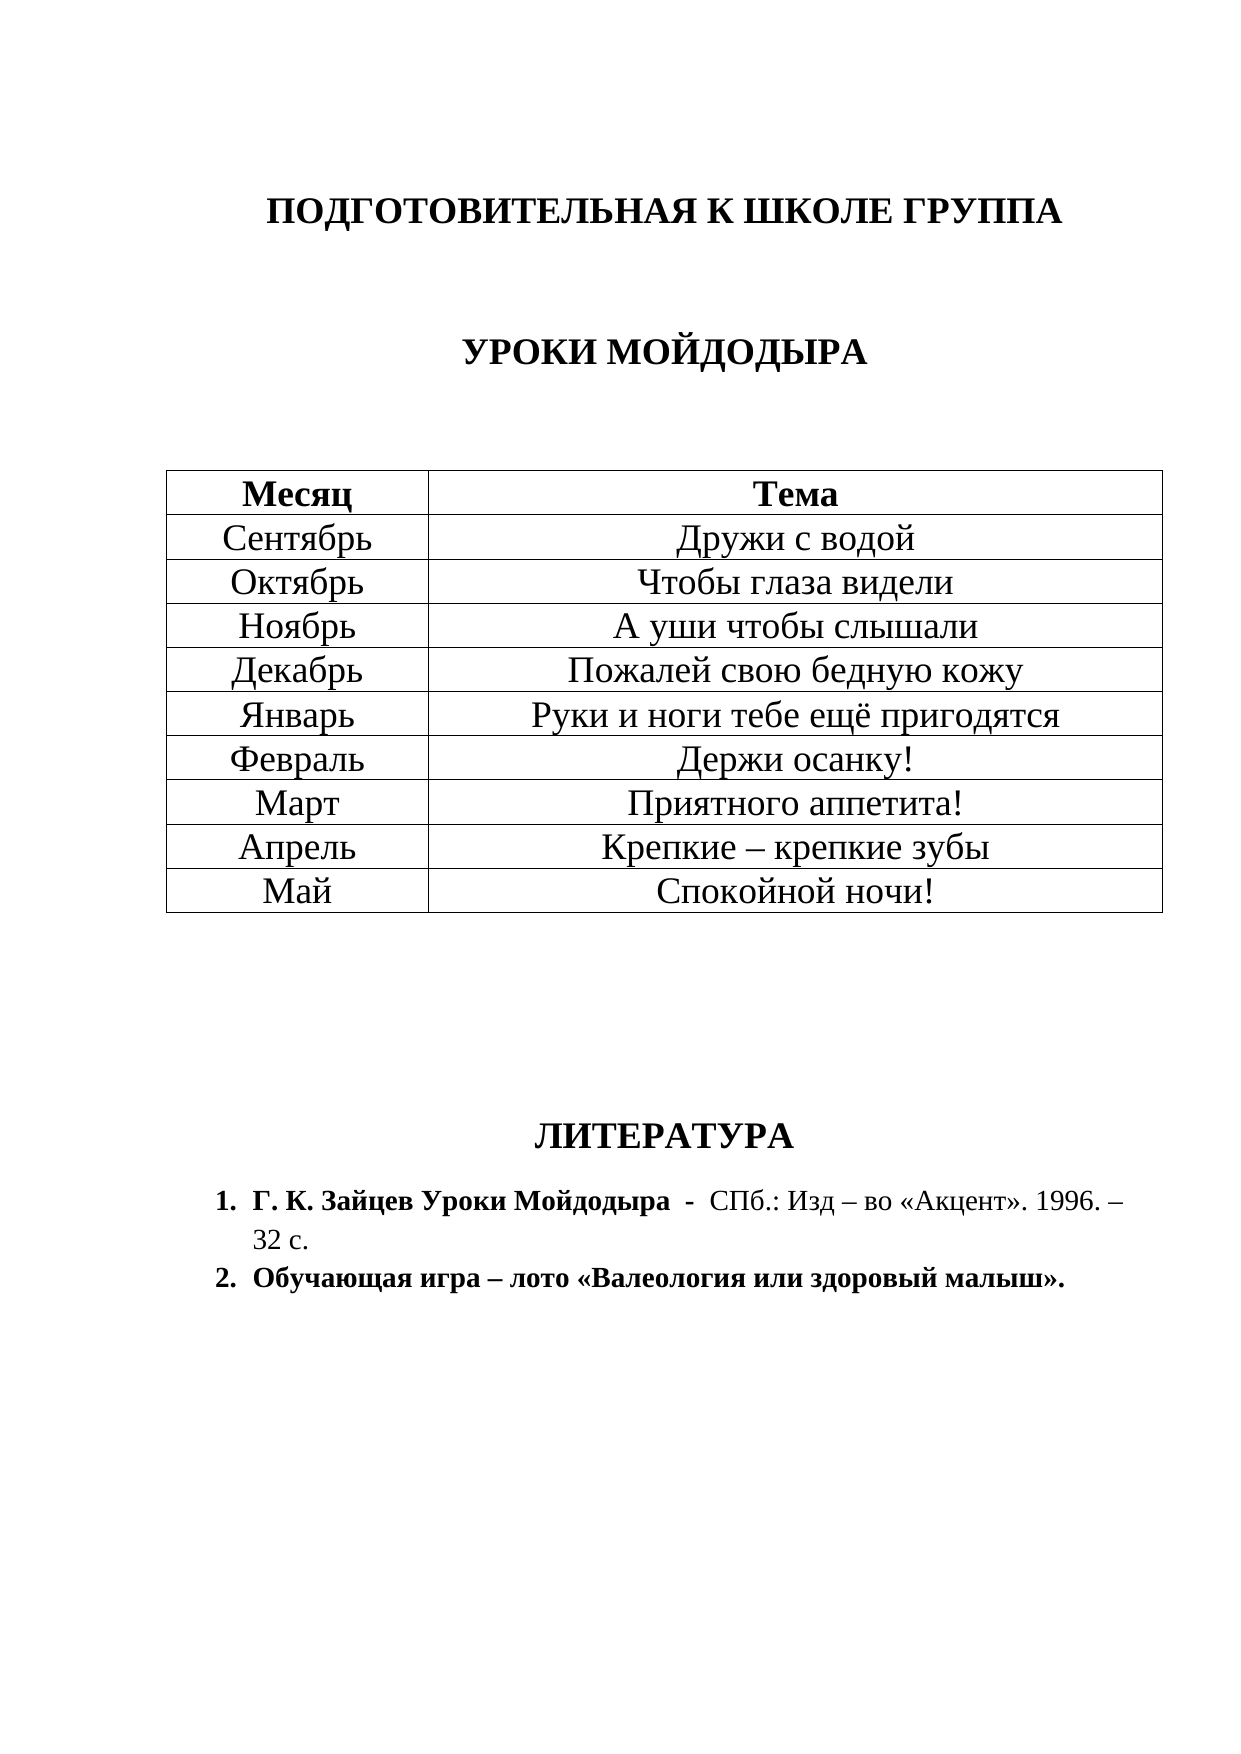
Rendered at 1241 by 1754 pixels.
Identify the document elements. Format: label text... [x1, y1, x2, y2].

table_cell Руки и ноги тебе ещё пригодятся [429, 692, 1162, 735]
table_cell Ноябрь [167, 604, 428, 647]
table_cell Январь [167, 692, 428, 735]
list Обучающая игра – лото «Валеология или здоровый малыш». [215, 1261, 1152, 1294]
table_cell Держи осанку! [429, 736, 1162, 779]
table_cell Чтобы глаза видели [429, 560, 1162, 603]
table_cell Февраль [167, 736, 428, 779]
table_cell Крепкие – крепкие зубы [429, 825, 1162, 868]
table_header Месяц [167, 471, 428, 514]
table_cell Спокойной ночи! [429, 869, 1162, 912]
table_cell А уши чтобы слышали [429, 604, 1162, 647]
text ЛИТЕРАТУРА [177, 1113, 1152, 1156]
table_cell Апрель [167, 825, 428, 868]
list Г. К. Зайцев Уроки Мойдодыра - СПб.: Изд – во «Акцент». 1996. – 32 с. [215, 1183, 1152, 1256]
table_cell Приятного аппетита! [429, 780, 1162, 823]
table_header Тема [429, 471, 1162, 514]
text ПОДГОТОВИТЕЛЬНАЯ К ШКОЛЕ ГРУППА [177, 188, 1152, 232]
table_cell Декабрь [167, 648, 428, 691]
table_cell Май [167, 869, 428, 912]
table_cell Пожалей свою бедную кожу [429, 648, 1162, 691]
table_cell Октябрь [167, 560, 428, 603]
table_cell Сентябрь [167, 515, 428, 558]
table_cell Дружи с водой [429, 515, 1162, 558]
text УРОКИ МОЙДОДЫРА [177, 329, 1152, 372]
table_cell Март [167, 780, 428, 823]
